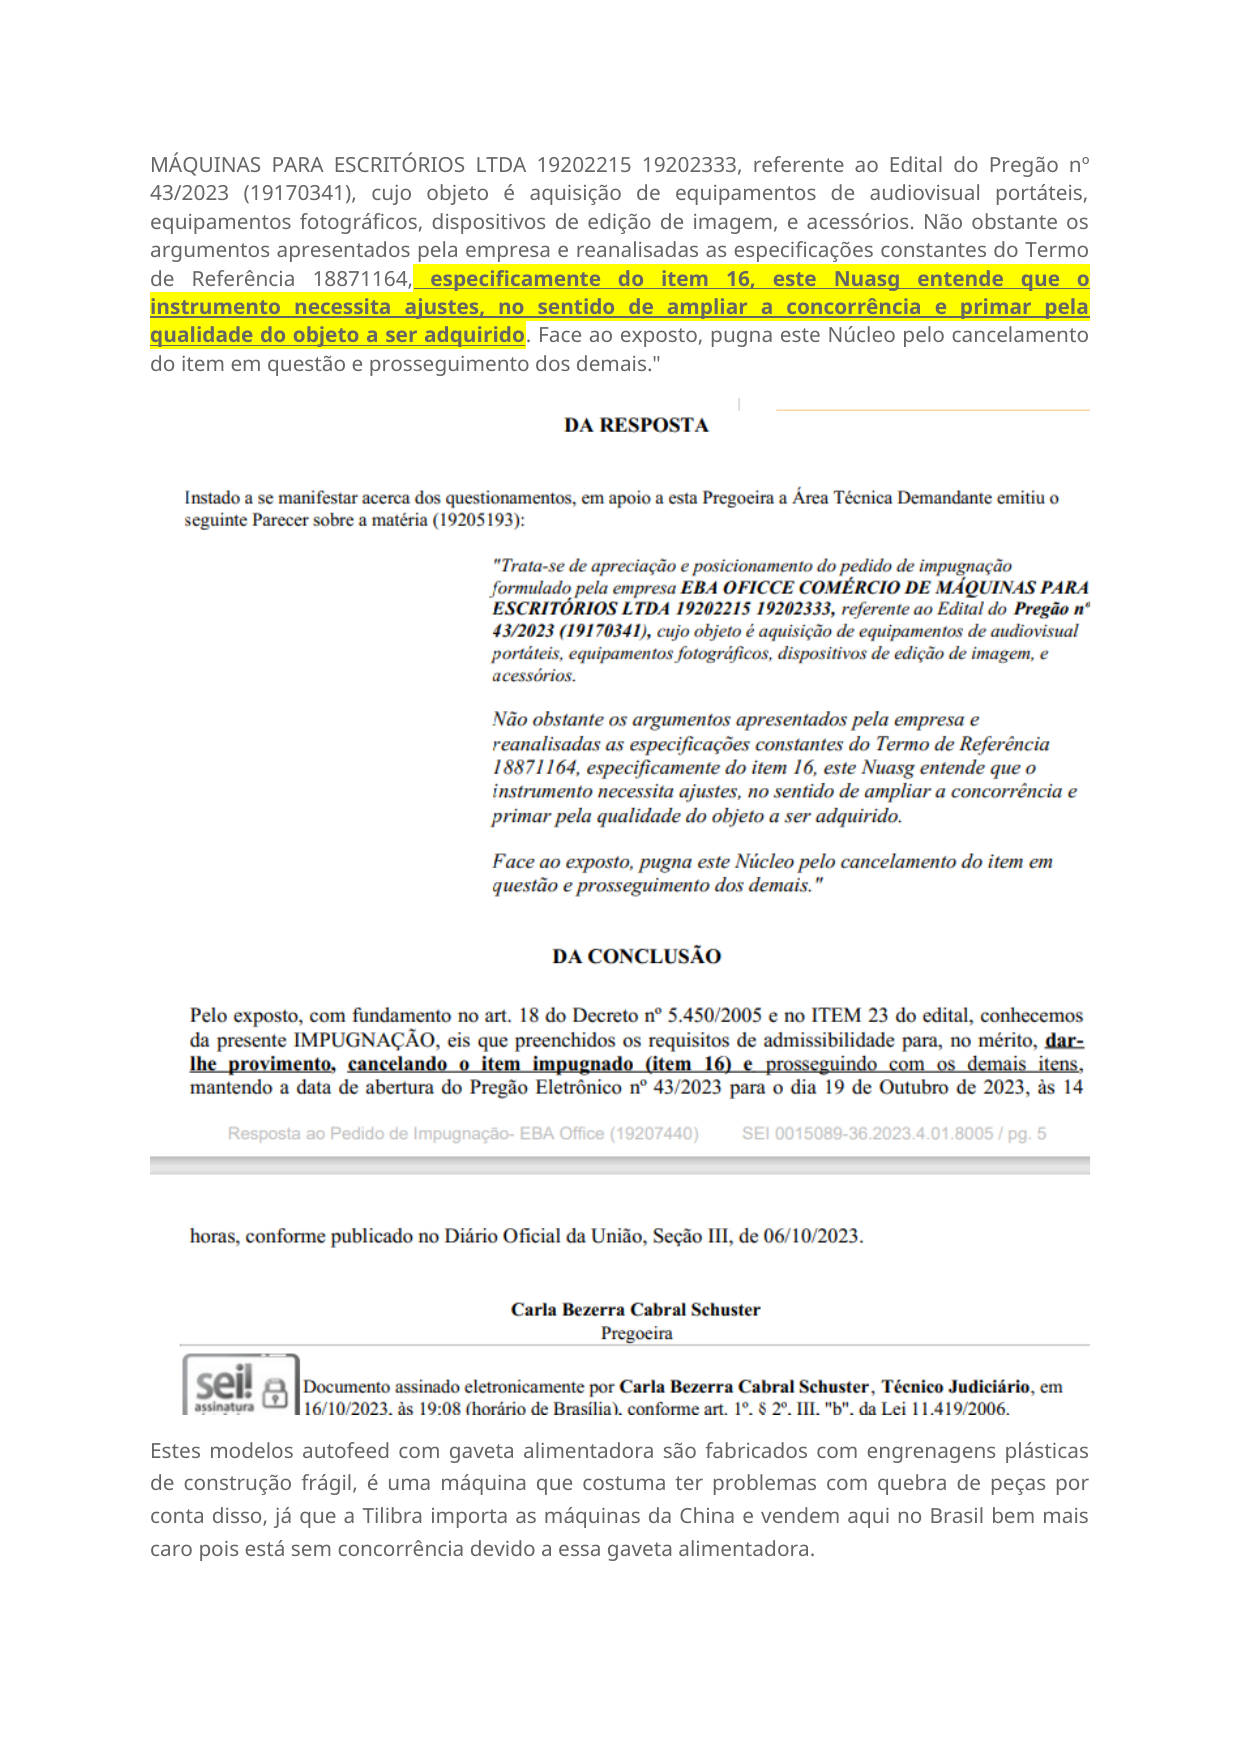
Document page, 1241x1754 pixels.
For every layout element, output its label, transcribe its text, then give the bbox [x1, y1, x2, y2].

text Estes modelos autofeed com gaveta alimentadora são fabricados com engrenagens plásticas de construção frágil, é uma máquina que costuma ter problemas com quebra de peças por conta disso, já que a Tilibra importa as máquinas da China e vendem aqui no Brasil bem mais caro pois está sem concorrência devido a essa gaveta alimentadora. [150, 1436, 1090, 1562]
picture [150, 398, 1091, 1415]
